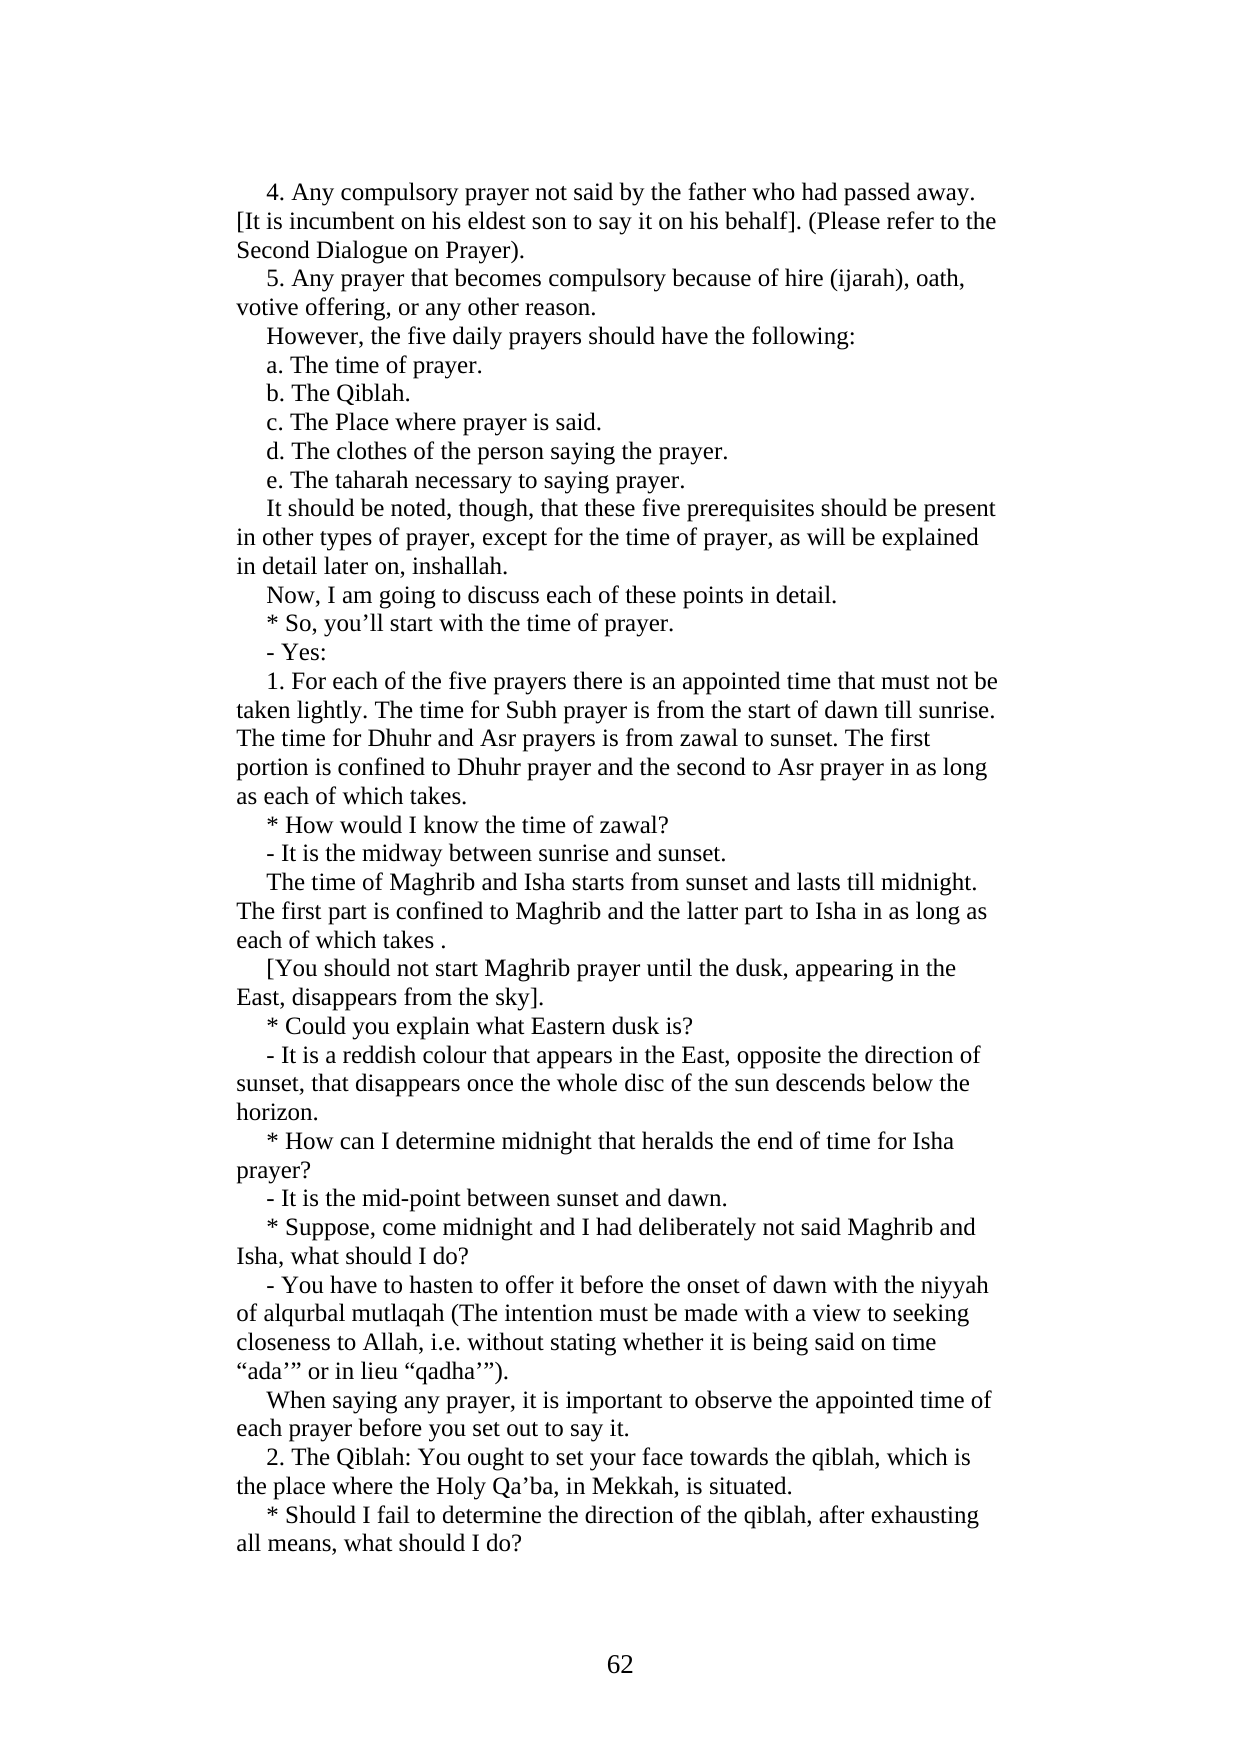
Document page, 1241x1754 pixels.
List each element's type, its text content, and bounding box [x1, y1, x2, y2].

text * How can I determine midnight that heralds the end of time for Isha prayer? [236, 1126, 1004, 1183]
text * Could you explain what Eastern dusk is? [236, 1011, 1004, 1040]
text It should be noted, though, that these five prerequisites should be present in other types of prayer, except for the time of prayer, as will be explained in detail later on, inshallah. [236, 493, 1004, 580]
text - You have to hasten to offer it before the onset of dawn with the niyyah of alqurbal mutlaqah (The intention must be made with a view to seeking closeness to Allah, i.e. without stating whether it is being said on time “ada’” or in lieu “qadha’”). [236, 1270, 1004, 1385]
text When saying any prayer, it is important to observe the appointed time of each prayer before you set out to say it. [236, 1385, 1004, 1442]
text 4. Any compulsory prayer not said by the father who had passed away. [It is incumbent on his eldest son to say it on his behalf]. (Please refer to the Second Dialogue on Prayer). [236, 177, 1004, 263]
text - It is the mid-point between sunset and dawn. [236, 1183, 1004, 1212]
text d. The clothes of the person saying the prayer. [236, 436, 1004, 465]
text 1. For each of the five prayers there is an appointed time that must not be taken lightly. The time for Subh prayer is from the start of dawn till sunrise. The time for Dhuhr and Asr prayers is from zawal to sunset. The first portion is confined to Dhuhr prayer and the second to Asr prayer in as long as each of which takes. [236, 666, 1004, 810]
text - It is the midway between sunrise and sunset. [236, 838, 1004, 867]
text a. The time of prayer. [236, 350, 1004, 378]
text - Yes: [236, 637, 1004, 666]
text - It is a reddish colour that appears in the East, opposite the direction of sunset, that disappears once the whole disc of the sun descends below the horizon. [236, 1040, 1004, 1126]
text e. The taharah necessary to saying prayer. [236, 465, 1004, 493]
text The time of Maghrib and Isha starts from sunset and lasts till midnight. The first part is confined to Maghrib and the latter part to Isha in as long as each of which takes . [236, 867, 1004, 953]
text Now, I am going to discuss each of these points in detail. [236, 580, 1004, 608]
text * How would I know the time of zawal? [236, 810, 1004, 838]
text * So, you’ll start with the time of prayer. [236, 608, 1004, 637]
text 5. Any prayer that becomes compulsory because of hire (ijarah), oath, votive offering, or any other reason. [236, 263, 1004, 321]
text b. The Qiblah. [236, 378, 1004, 407]
text * Suppose, come midnight and I had deliberately not said Maghrib and Isha, what should I do? [236, 1212, 1004, 1270]
text 2. The Qiblah: You ought to set your face towards the qiblah, which is the place where the Holy Qa’ba, in Mekkah, is situated. [236, 1442, 1004, 1500]
text [You should not start Maghrib prayer until the dusk, appearing in the East, disappears from the sky]. [236, 953, 1004, 1011]
text However, the five daily prayers should have the following: [236, 321, 1004, 350]
text c. The Place where prayer is said. [236, 407, 1004, 436]
text * Should I fail to determine the direction of the qiblah, after exhausting all means, what should I do? [236, 1500, 1004, 1557]
